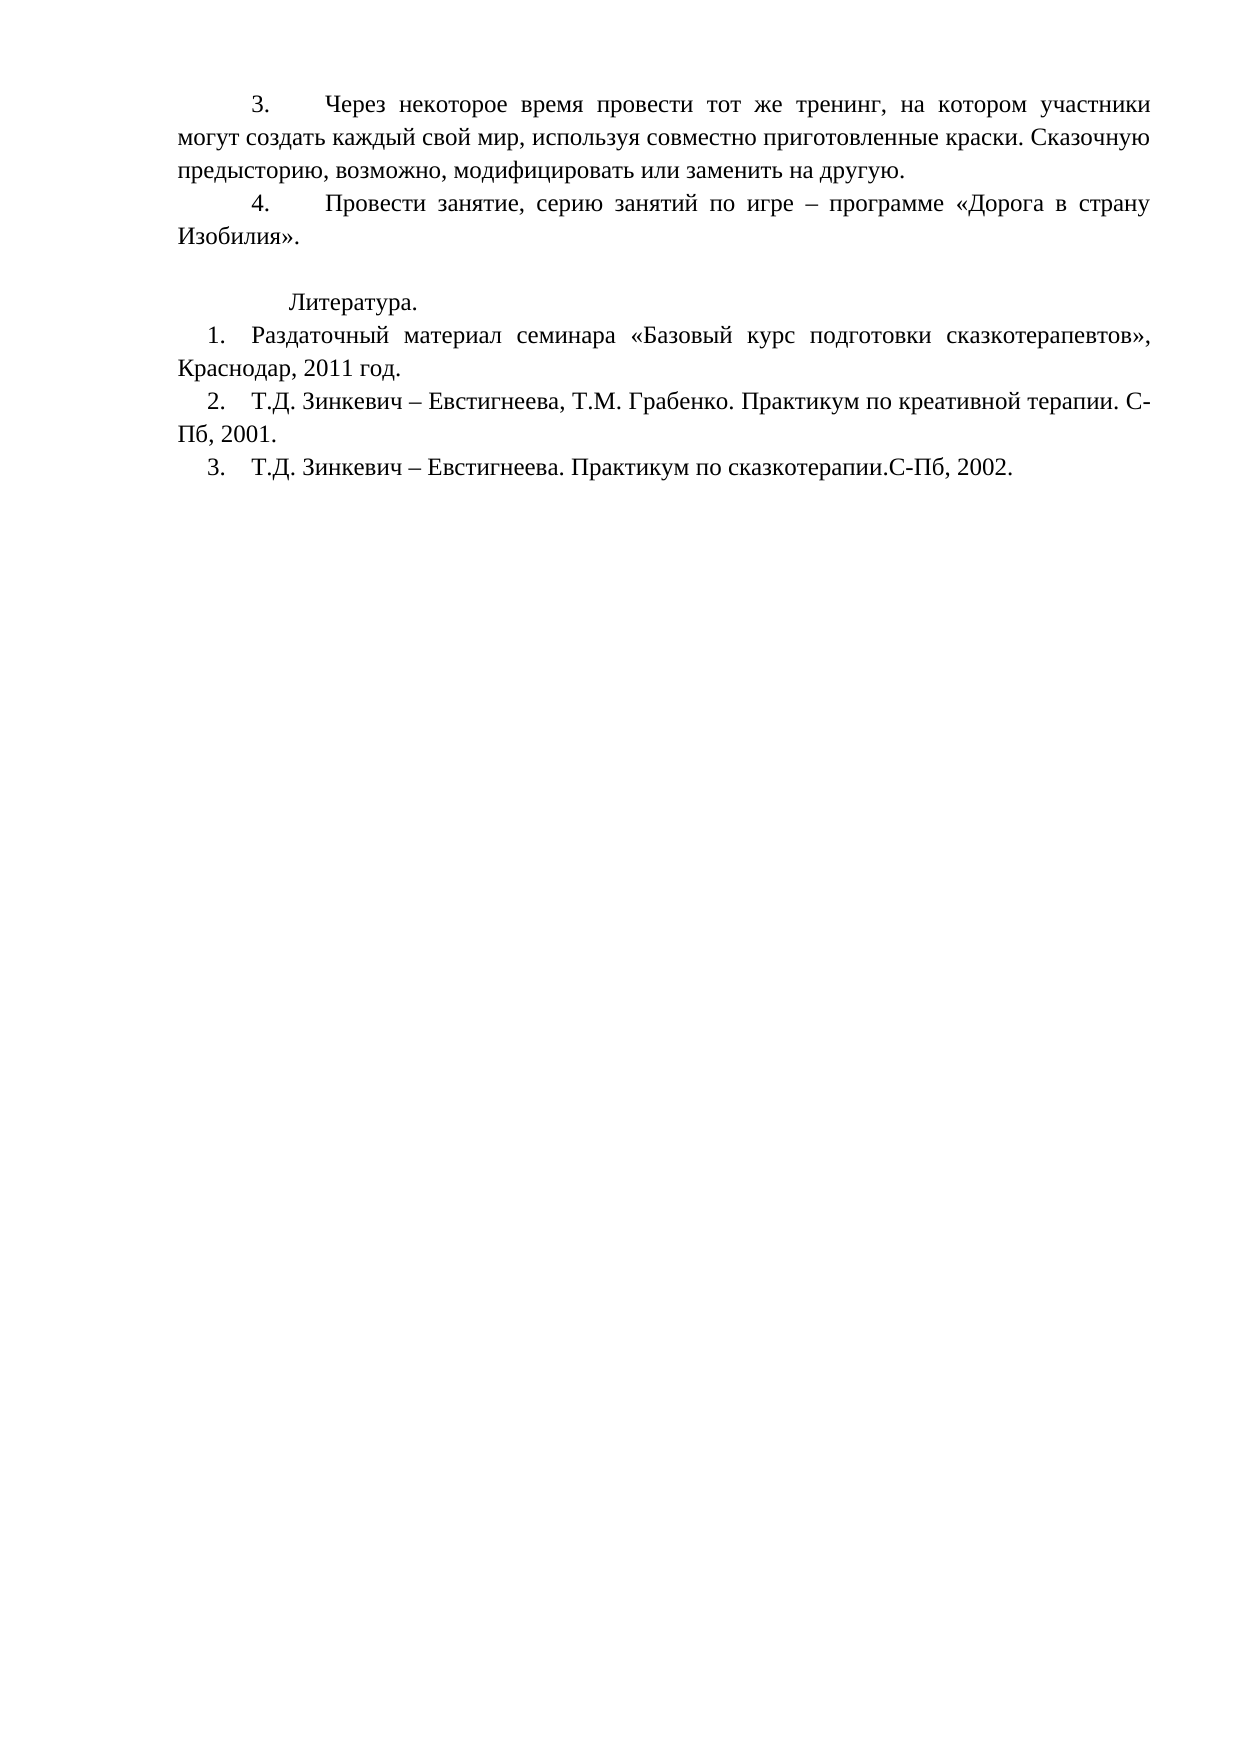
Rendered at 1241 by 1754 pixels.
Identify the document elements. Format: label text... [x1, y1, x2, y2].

list Раздаточный материал семинара «Базовый курс подготовки сказкотерапевтов», Краснодар, 2011 год. [177, 320, 1152, 382]
list Т.Д. Зинкевич – Евстигнеева, Т.М. Грабенко. Практикум по креативной терапии. С-Пб, 2001. [177, 386, 1152, 448]
list Провести занятие, серию занятий по игре – программе «Дорога в страну Изобилия». [177, 188, 1152, 249]
list Через некоторое время провести тот же тренинг, на котором участники могут создать каждый свой мир, используя совместно приготовленные краски. Сказочную предысторию, возможно, модифицировать или заменить на другую. [177, 89, 1152, 183]
text Литература. [215, 287, 1152, 316]
list Т.Д. Зинкевич – Евстигнеева. Практикум по сказкотерапии.С-Пб, 2002. [177, 452, 1152, 481]
